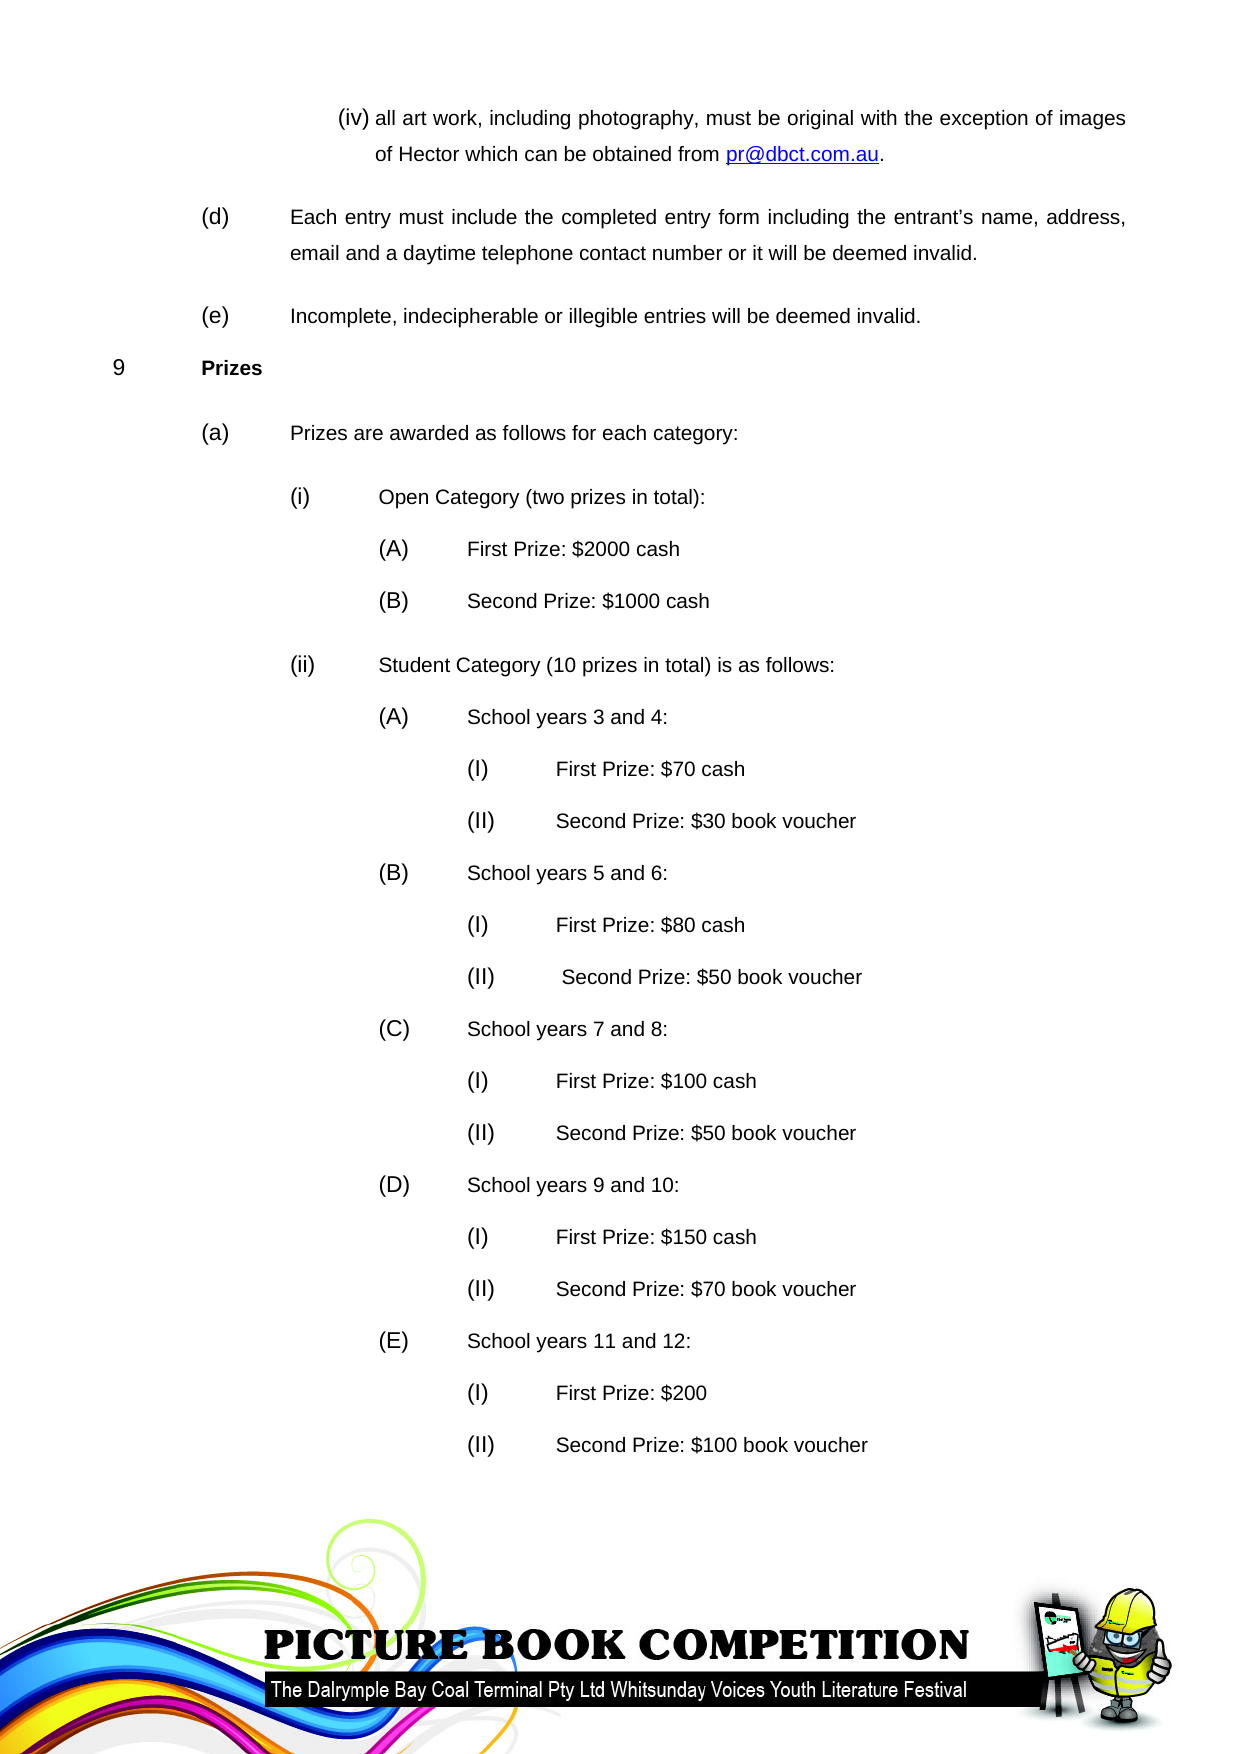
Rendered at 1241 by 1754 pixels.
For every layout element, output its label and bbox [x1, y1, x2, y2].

picture [0, 1496, 1233, 1754]
